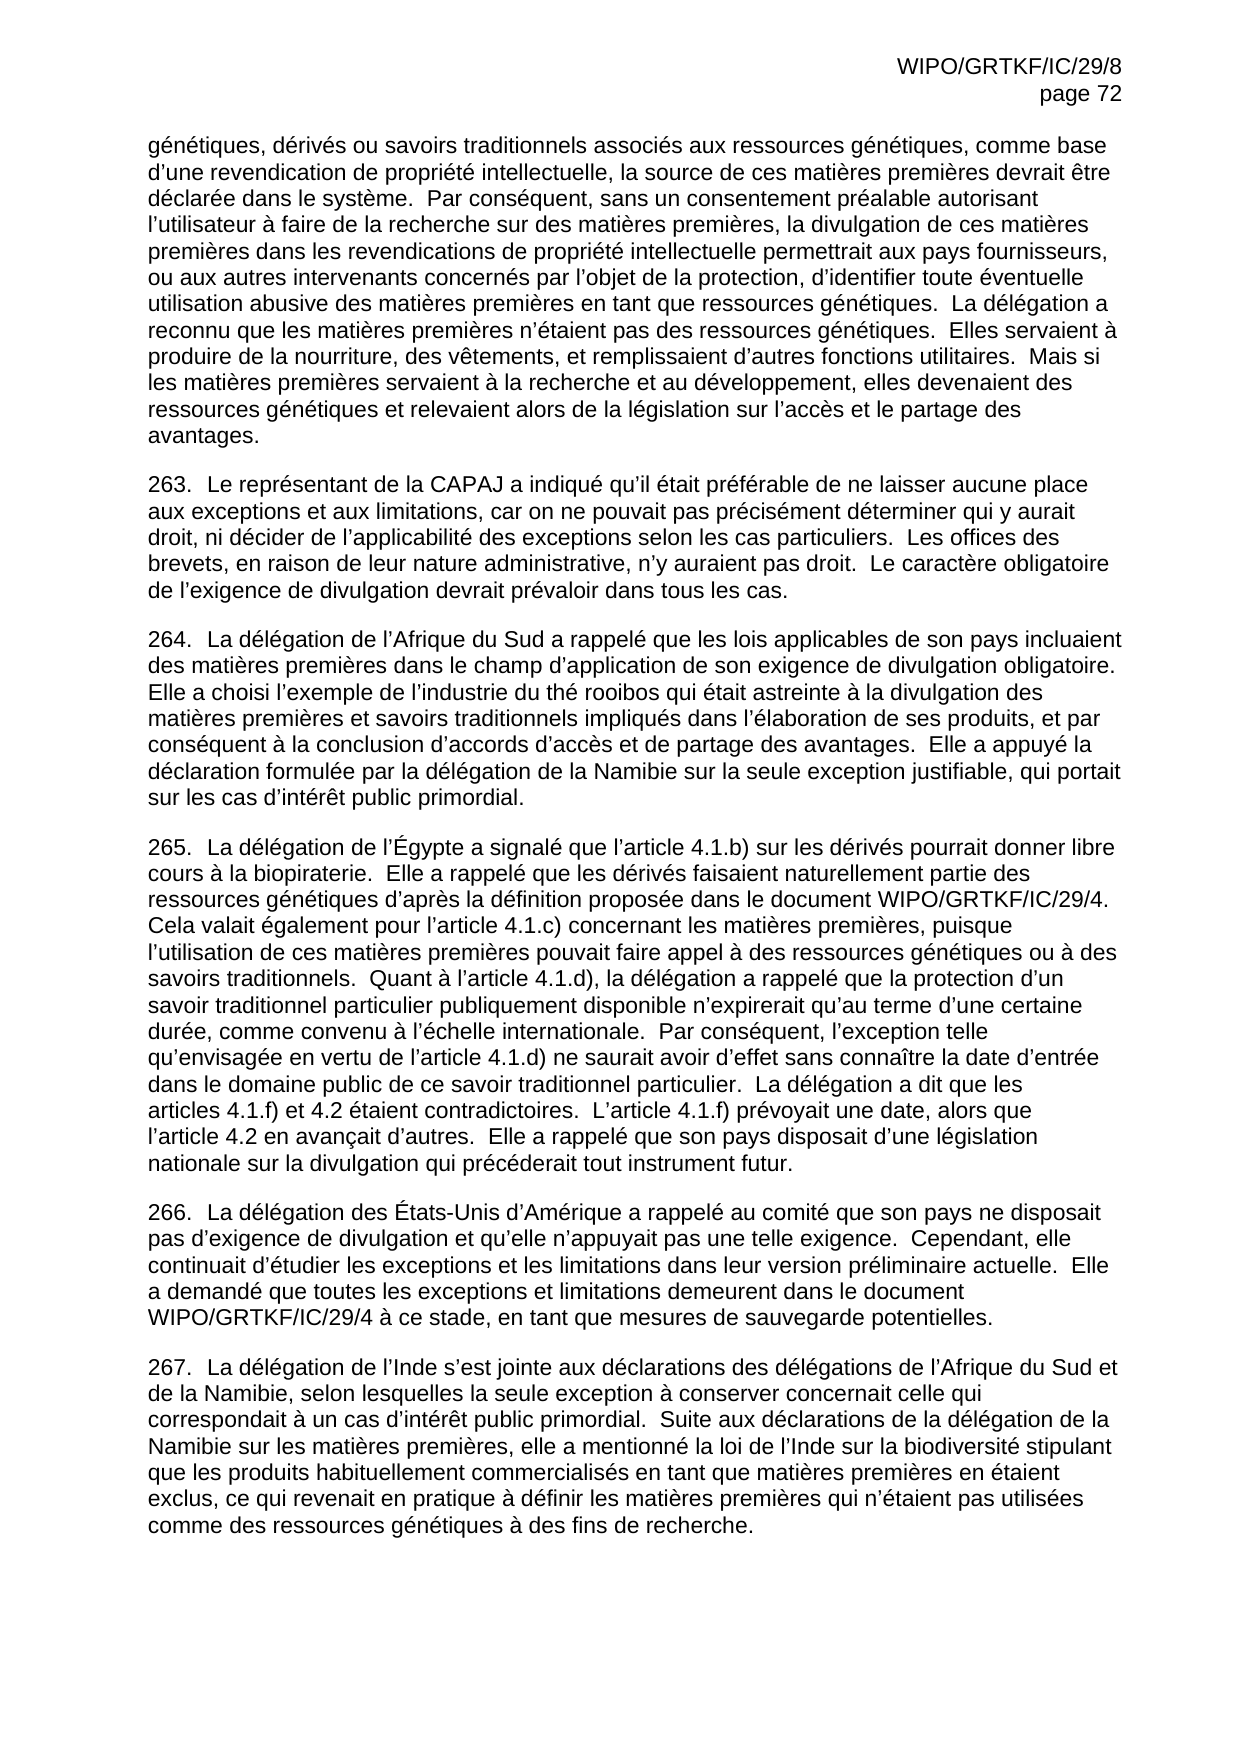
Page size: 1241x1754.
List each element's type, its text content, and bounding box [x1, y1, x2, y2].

text La délégation de l’Égypte a signalé que l’article 4.1.b) sur les dérivés pourrait donner libre cours à la biopiraterie. Elle a rappelé que les dérivés faisaient naturellement partie des ressources génétiques d’après la définition proposée dans le document WIPO/GRTKF/IC/29/4. Cela valait également pour l’article 4.1.c) concernant les matières premières, puisque l’utilisation de ces matières premières pouvait faire appel à des ressources génétiques ou à des savoirs traditionnels. Quant à l’article 4.1.d), la délégation a rappelé que la protection d’un savoir traditionnel particulier publiquement disponible n’expirerait qu’au terme d’une certaine durée, comme convenu à l’échelle internationale. Par conséquent, l’exception telle qu’envisagée en vertu de l’article 4.1.d) ne saurait avoir d’effet sans connaître la date d’entrée dans le domaine public de ce savoir traditionnel particulier. La délégation a dit que les articles 4.1.f) et 4.2 étaient contradictoires. L’article 4.1.f) prévoyait une date, alors que l’article 4.2 en avançait d’autres. Elle a rappelé que son pays disposait d’une législation nationale sur la divulgation qui précéderait tout instrument futur. [148, 833, 1122, 1176]
text La délégation de l’Afrique du Sud a rappelé que les lois applicables de son pays incluaient des matières premières dans le champ d’application de son exigence de divulgation obligatoire. Elle a choisi l’exemple de l’industrie du thé rooibos qui était astreinte à la divulgation des matières premières et savoirs traditionnels impliqués dans l’élaboration de ses produits, et par conséquent à la conclusion d’accords d’accès et de partage des avantages. Elle a appuyé la déclaration formulée par la délégation de la Namibie sur la seule exception justifiable, qui portait sur les cas d’intérêt public primordial. [148, 626, 1122, 811]
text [148, 132, 1122, 448]
text La délégation des États-Unis d’Amérique a rappelé au comité que son pays ne disposait pas d’exigence de divulgation et qu’elle n’appuyait pas une telle exigence. Cependant, elle continuait d’étudier les exceptions et les limitations dans leur version préliminaire actuelle. Elle a demandé que toutes les exceptions et limitations demeurent dans le document WIPO/GRTKF/IC/29/4 à ce stade, en tant que mesures de sauvegarde potentielles. [148, 1199, 1122, 1331]
text Le représentant de la CAPAJ a indiqué qu’il était préférable de ne laisser aucune place aux exceptions et aux limitations, car on ne pouvait pas précisément déterminer qui y aurait droit, ni décider de l’applicabilité des exceptions selon les cas particuliers. Les offices des brevets, en raison de leur nature administrative, n’y auraient pas droit. Le caractère obligatoire de l’exigence de divulgation devrait prévaloir dans tous les cas. [148, 471, 1122, 603]
text La délégation de l’Inde s’est jointe aux déclarations des délégations de l’Afrique du Sud et de la Namibie, selon lesquelles la seule exception à conserver concernait celle qui correspondait à un cas d’intérêt public primordial. Suite aux déclarations de la délégation de la Namibie sur les matières premières, elle a mentionné la loi de l’Inde sur la biodiversité stipulant que les produits habituellement commercialisés en tant que matières premières en étaient exclus, ce qui revenait en pratique à définir les matières premières qui n’étaient pas utilisées comme des ressources génétiques à des fins de recherche. [148, 1354, 1122, 1538]
